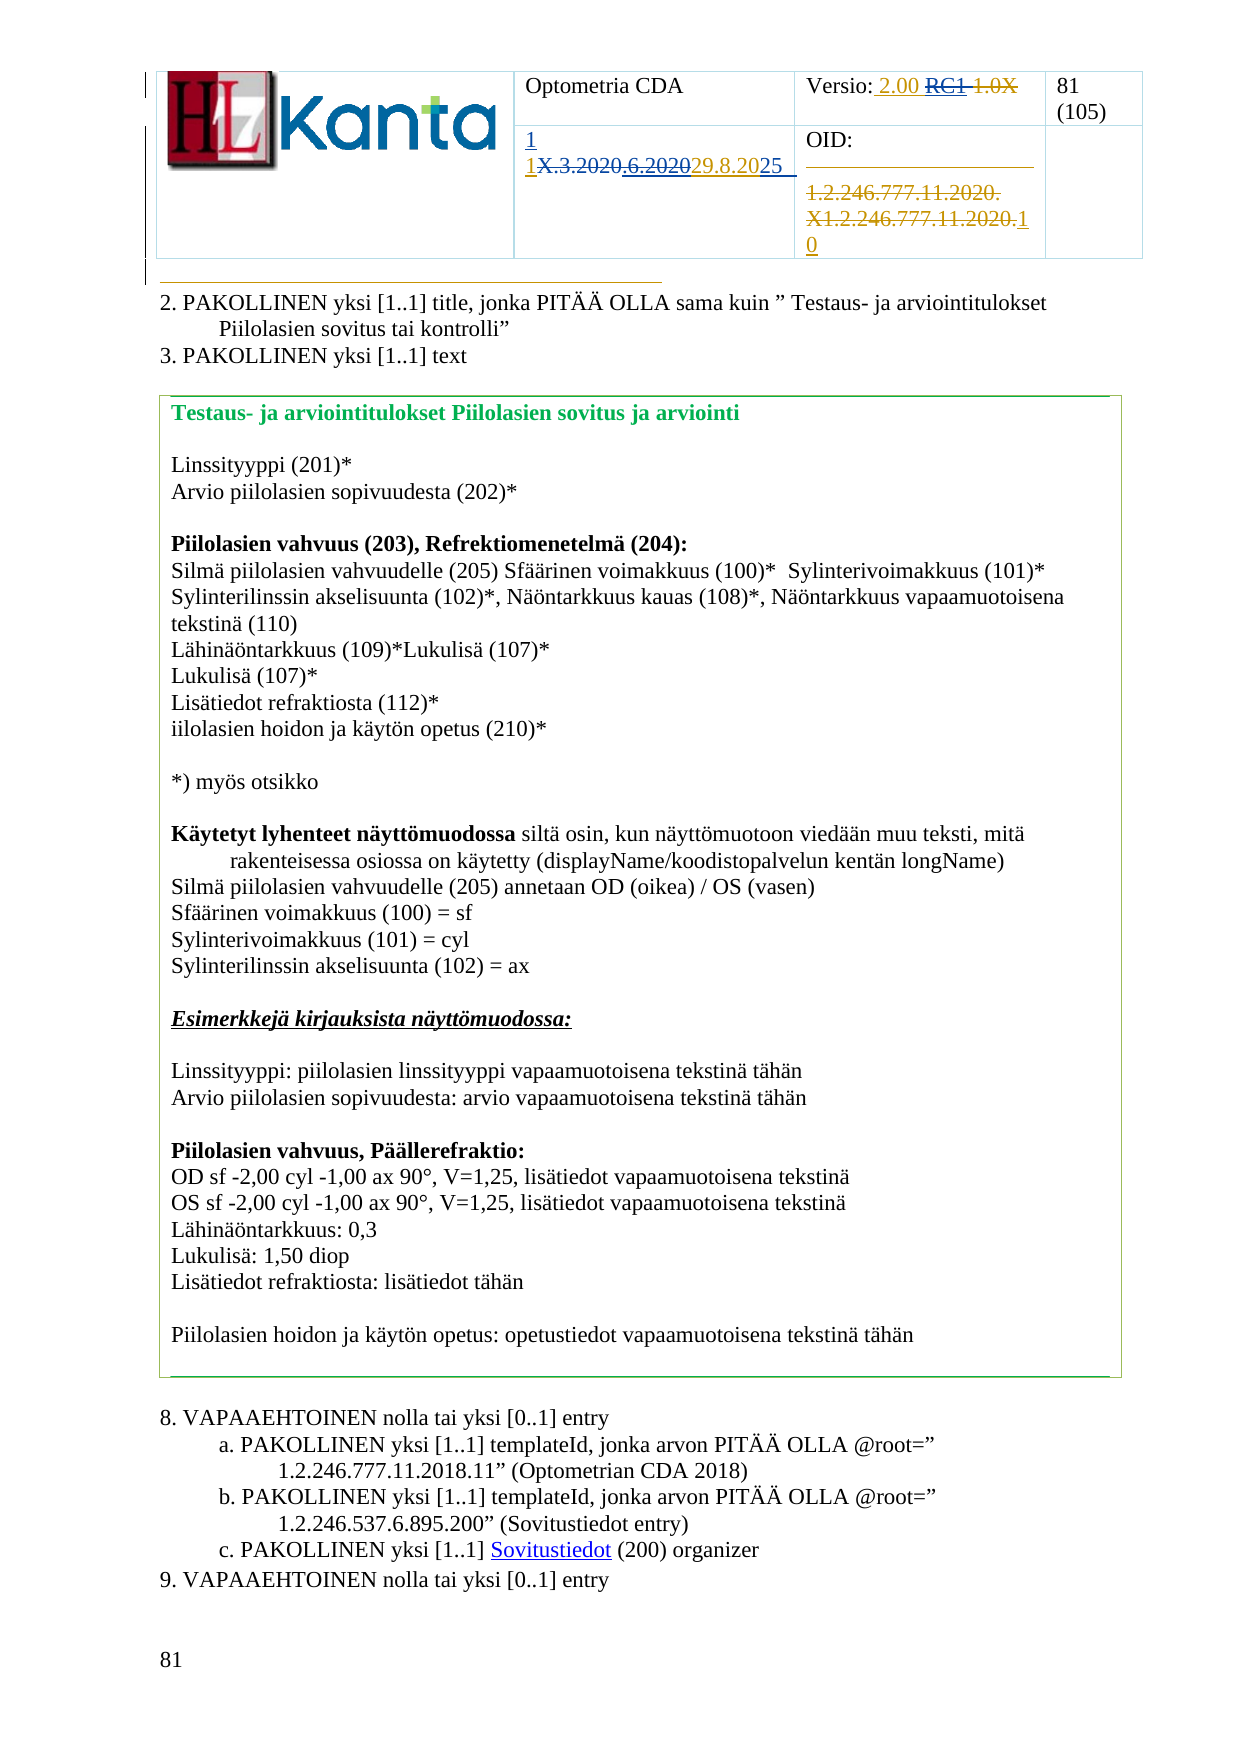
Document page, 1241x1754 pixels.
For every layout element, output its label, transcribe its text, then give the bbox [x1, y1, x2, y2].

text 9. VAPAAEHTOINEN nolla tai yksi [0..1] entry [159, 1566, 1081, 1593]
text a. PAKOLLINEN yksi [1..1] templateId, jonka arvon PITÄÄ OLLA @root=” 1.2.246.777.11.2018.11” (Optometrian CDA 2018) [218, 1431, 1081, 1483]
table_header Testaus- ja arviointitulokset Piilolasien sovitus ja arviointi Linssityyppi (201)* Arvio piilolasien sopivuudesta (202)* Piilolasien vahvuus (203), Refrektiomenetelmä (204): Silmä piilolasien vahvuudelle (205) Sfäärinen voimakkuus (100)* Sylinterivoimakkuus (101)* Sylinterilinssin akselisuunta (102)*, Näöntarkkuus kauas (108)*, Näöntarkkuus vapaamuotoisena tekstinä (110) Lähinäöntarkkuus (109)*Lukulisä (107)* Lukulisä (107)* Lisätiedot refraktiosta (112)* iilolasien hoidon ja käytön opetus (210)* *) myös otsikko Käytetyt lyhenteet näyttömuodossa siltä osin, kun näyttömuotoon viedään muu teksti, mitä rakenteisessa osiossa on käytetty (displayName/koodistopalvelun kentän longName) Silmä piilolasien vahvuudelle (205) annetaan OD (oikea) / OS (vasen) Sfäärinen voimakkuus (100) = sf Sylinterivoimakkuus (101) = cyl Sylinterilinssin akselisuunta (102) = ax Esimerkkejä kirjauksista näyttömuodossa: Linssityyppi: piilolasien linssityyppi vapaamuotoisena tekstinä tähän Arvio piilolasien sopivuudesta: arvio vapaamuotoisena tekstinä tähän Piilolasien vahvuus, Päällerefraktio: OD sf -2,00 cyl -1,00 ax 90°, V=1,25, lisätiedot vapaamuotoisena tekstinä OS sf -2,00 cyl -1,00 ax 90°, V=1,25, lisätiedot vapaamuotoisena tekstinä Lähinäöntarkkuus: 0,3 Lukulisä: 1,50 diop Lisätiedot refraktiosta: lisätiedot tähän Piilolasien hoidon ja käytön opetus: opetustiedot vapaamuotoisena tekstinä tähän [160, 396, 1121, 1377]
text 2. PAKOLLINEN yksi [1..1] title, jonka PITÄÄ OLLA sama kuin ” Testaus- ja arviointitulokset Piilolasien sovitus tai kontrolli” [159, 289, 1081, 342]
text c. PAKOLLINEN yksi [1..1] Sovitustiedot (200) organizer [218, 1536, 1081, 1562]
text b. PAKOLLINEN yksi [1..1] templateId, jonka arvon PITÄÄ OLLA @root=” 1.2.246.537.6.895.200” (Sovitustiedot entry) [218, 1483, 1081, 1536]
picture [281, 96, 496, 150]
text 8. VAPAAEHTOINEN nolla tai yksi [0..1] entry [159, 1404, 1081, 1431]
text 3. PAKOLLINEN yksi [1..1] text [159, 342, 1081, 368]
picture [167, 71, 279, 171]
